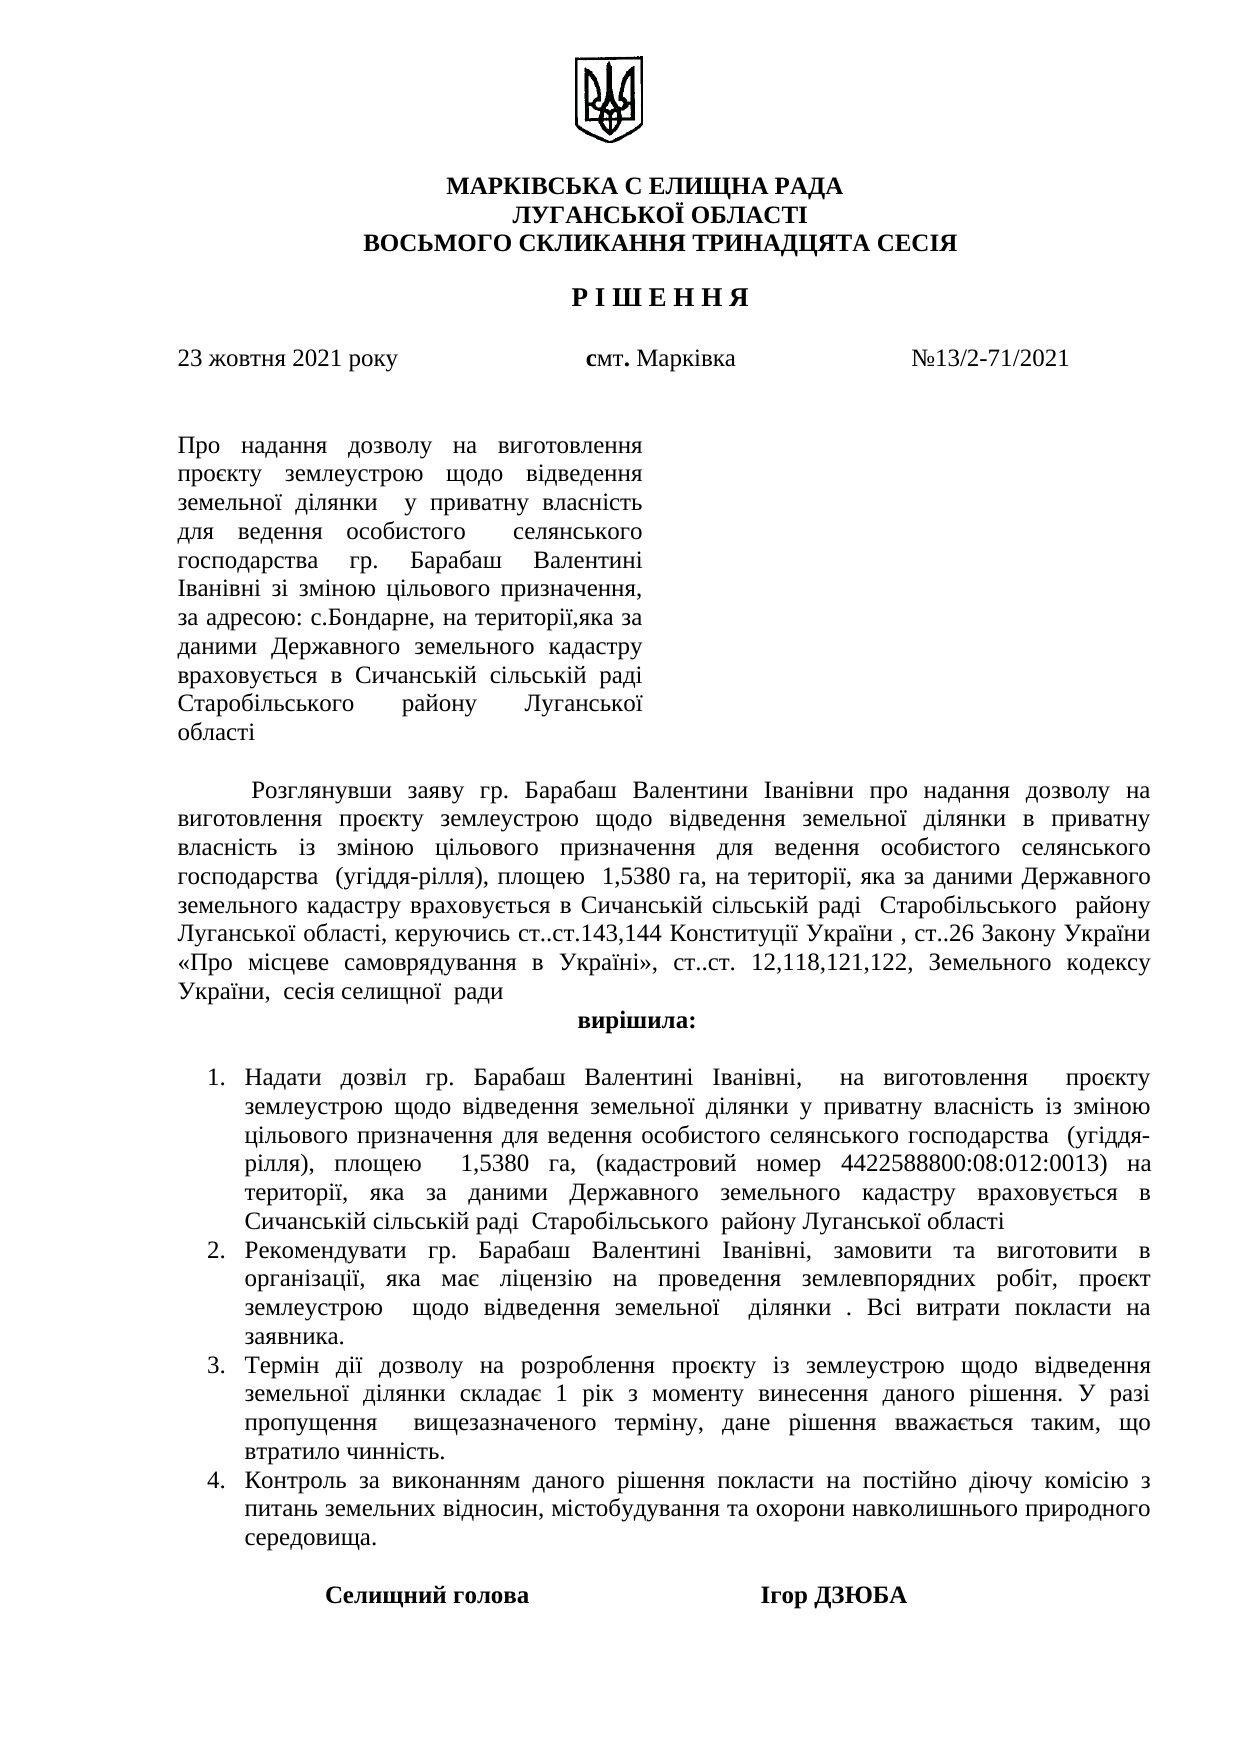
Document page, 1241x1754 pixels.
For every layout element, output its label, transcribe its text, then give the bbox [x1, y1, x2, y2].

list Надати дозвіл гр. Барабаш Валентині Іванівні, на виготовлення проєкту землеустрою щодо відведення земельної ділянки у приватну власність із зміною цільового призначення для ведення особистого селянського господарства (угіддя-рілля), площею 1,5380 га, (кадастровий номер 4422588800:08:012:0013) на території, яка за даними Державного земельного кадастру враховується в Сичанській сільській раді Старобільського району Луганської області [207, 1062, 1152, 1235]
text 23 жовтня 2021 року смт. Марківка №13/2-71/2021 [177, 343, 1143, 372]
text Р І Ш Е Н Н Я [177, 281, 1143, 312]
picture [575, 56, 643, 143]
text Розглянувши заяву гр. Барабаш Валентини Іванівни про надання дозволу на виготовлення проєкту землеустрою щодо відведення земельної ділянки в приватну власність із зміною цільового призначення для ведення особистого селянського господарства (угіддя-рілля), площею 1,5380 га, на території, яка за даними Державного земельного кадастру враховується в Сичанській сільській раді Старобільського району Луганської області, керуючись ст..ст.143,144 Конституції України , ст..26 Закону України «Про місцеве самоврядування в Україні», ст..ст. 12,118,121,122, Земельного кодексу України, сесія селищної ради [177, 775, 1152, 1005]
subtitle ЛУГАНСЬКОЇ ОБЛАСТІ [177, 200, 1143, 228]
text вирішила: [177, 1005, 1152, 1033]
list Контроль за виконанням даного рішення покласти на постійно діючу комісію з питань земельних відносин, містобудування та охорони навколишнього природного середовища. [207, 1465, 1152, 1551]
list Термін дії дозволу на розроблення проєкту із землеустрою щодо відведення земельної ділянки складає 1 рік з моменту винесення даного рішення. У разі пропущення вищезазначеного терміну, дане рішення вважається таким, що втратило чинність. [207, 1350, 1152, 1465]
text ВОСЬМОГО СКЛИКАННЯ ТРИНАДЦЯТА СЕСІЯ [177, 228, 1143, 257]
table_header Про надання дозволу на виготовлення проєкту землеустрою щодо відведення земельної ділянки у приватну власність для ведення особистого селянського господарства гр. Барабаш Валентині Іванівні зі зміною цільового призначення, за адресою: с.Бондарне, на території,яка за даними Державного земельного кадастру враховується в Сичанській сільській раді Старобільського району Луганської області [166, 401, 663, 746]
text МАРКІВСЬКА С ЕЛИЩНА РАДА [177, 171, 1152, 200]
text Селищний голова Ігор ДЗЮБА [251, 1580, 1152, 1608]
list Рекомендувати гр. Барабаш Валентині Іванівні, замовити та виготовити в організації, яка має ліцензію на проведення землевпорядних робіт, проєкт землеустрою щодо відведення земельної ділянки . Всі витрати покласти на заявника. [207, 1235, 1152, 1350]
